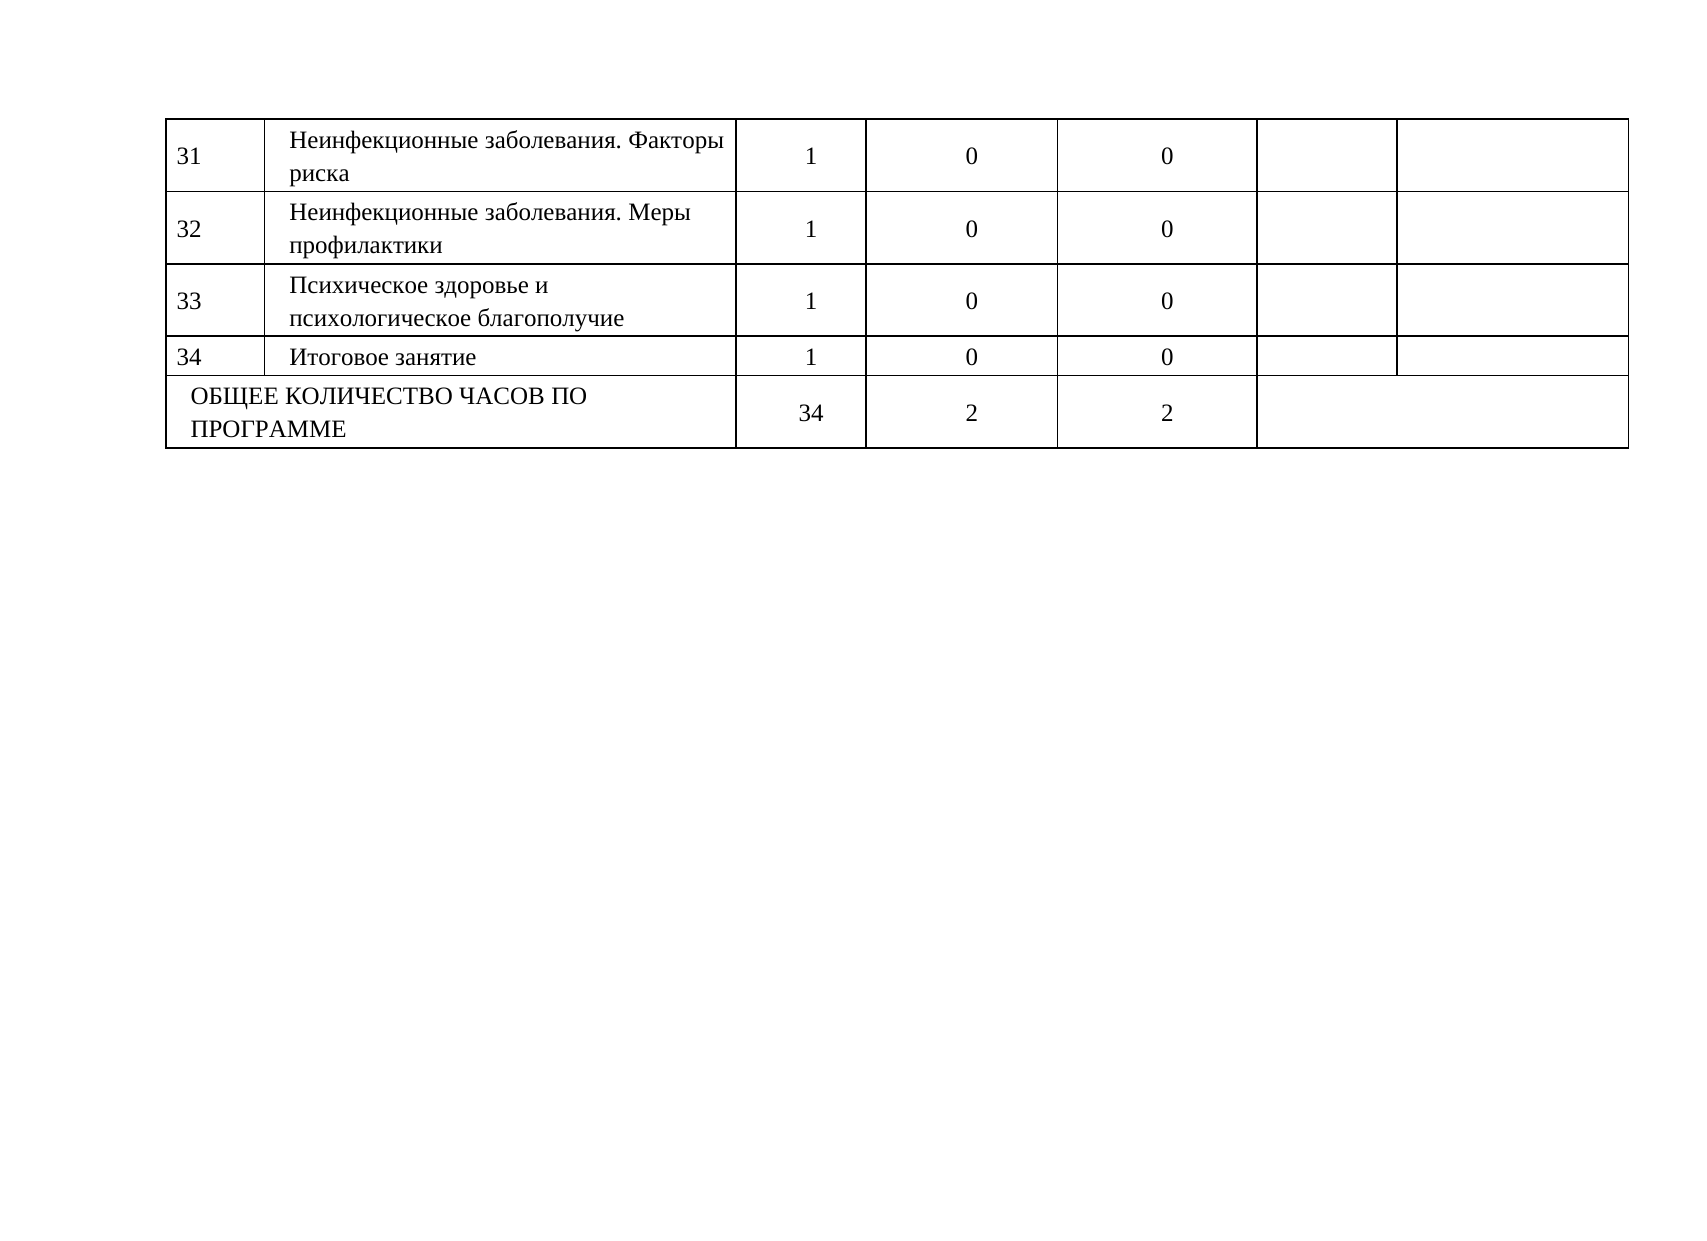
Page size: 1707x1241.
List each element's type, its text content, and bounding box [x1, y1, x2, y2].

table_cell [1398, 337, 1628, 375]
table_cell [1258, 192, 1396, 263]
table_cell 33 [167, 265, 264, 335]
table_cell 1 [737, 265, 865, 335]
table_cell ОБЩЕЕ КОЛИЧЕСТВО ЧАСОВ ПО ПРОГРАММЕ [167, 376, 735, 447]
table_cell 34 [737, 376, 865, 447]
table_cell Итоговое занятие [265, 337, 735, 375]
table_cell [1258, 337, 1396, 375]
table_cell 0 [1058, 265, 1256, 335]
table_cell 0 [1058, 192, 1256, 263]
table_cell 0 [1058, 120, 1256, 191]
table_cell 1 [737, 192, 865, 263]
table_cell 1 [737, 337, 865, 375]
table_cell Неинфекционные заболевания. Факторы риска [265, 120, 735, 191]
table_cell Неинфекционные заболевания. Меры профилактики [265, 192, 735, 263]
table_cell 1 [737, 120, 865, 191]
table_cell 34 [167, 337, 264, 375]
table_cell 2 [867, 376, 1057, 447]
table_cell Психическое здоровье и психологическое благополучие [265, 265, 735, 335]
table_cell 0 [867, 265, 1057, 335]
table_cell 31 [167, 120, 264, 191]
table_cell [1258, 376, 1628, 447]
table_cell 0 [867, 120, 1057, 191]
table_cell [1258, 265, 1396, 335]
table_cell [1398, 192, 1628, 263]
table_cell 32 [167, 192, 264, 263]
table_cell 0 [1058, 337, 1256, 375]
table_cell 0 [867, 337, 1057, 375]
table_cell [1258, 120, 1396, 191]
table_cell [1398, 265, 1628, 335]
table_cell 0 [867, 192, 1057, 263]
table_cell 2 [1058, 376, 1256, 447]
table_cell [1398, 120, 1628, 191]
